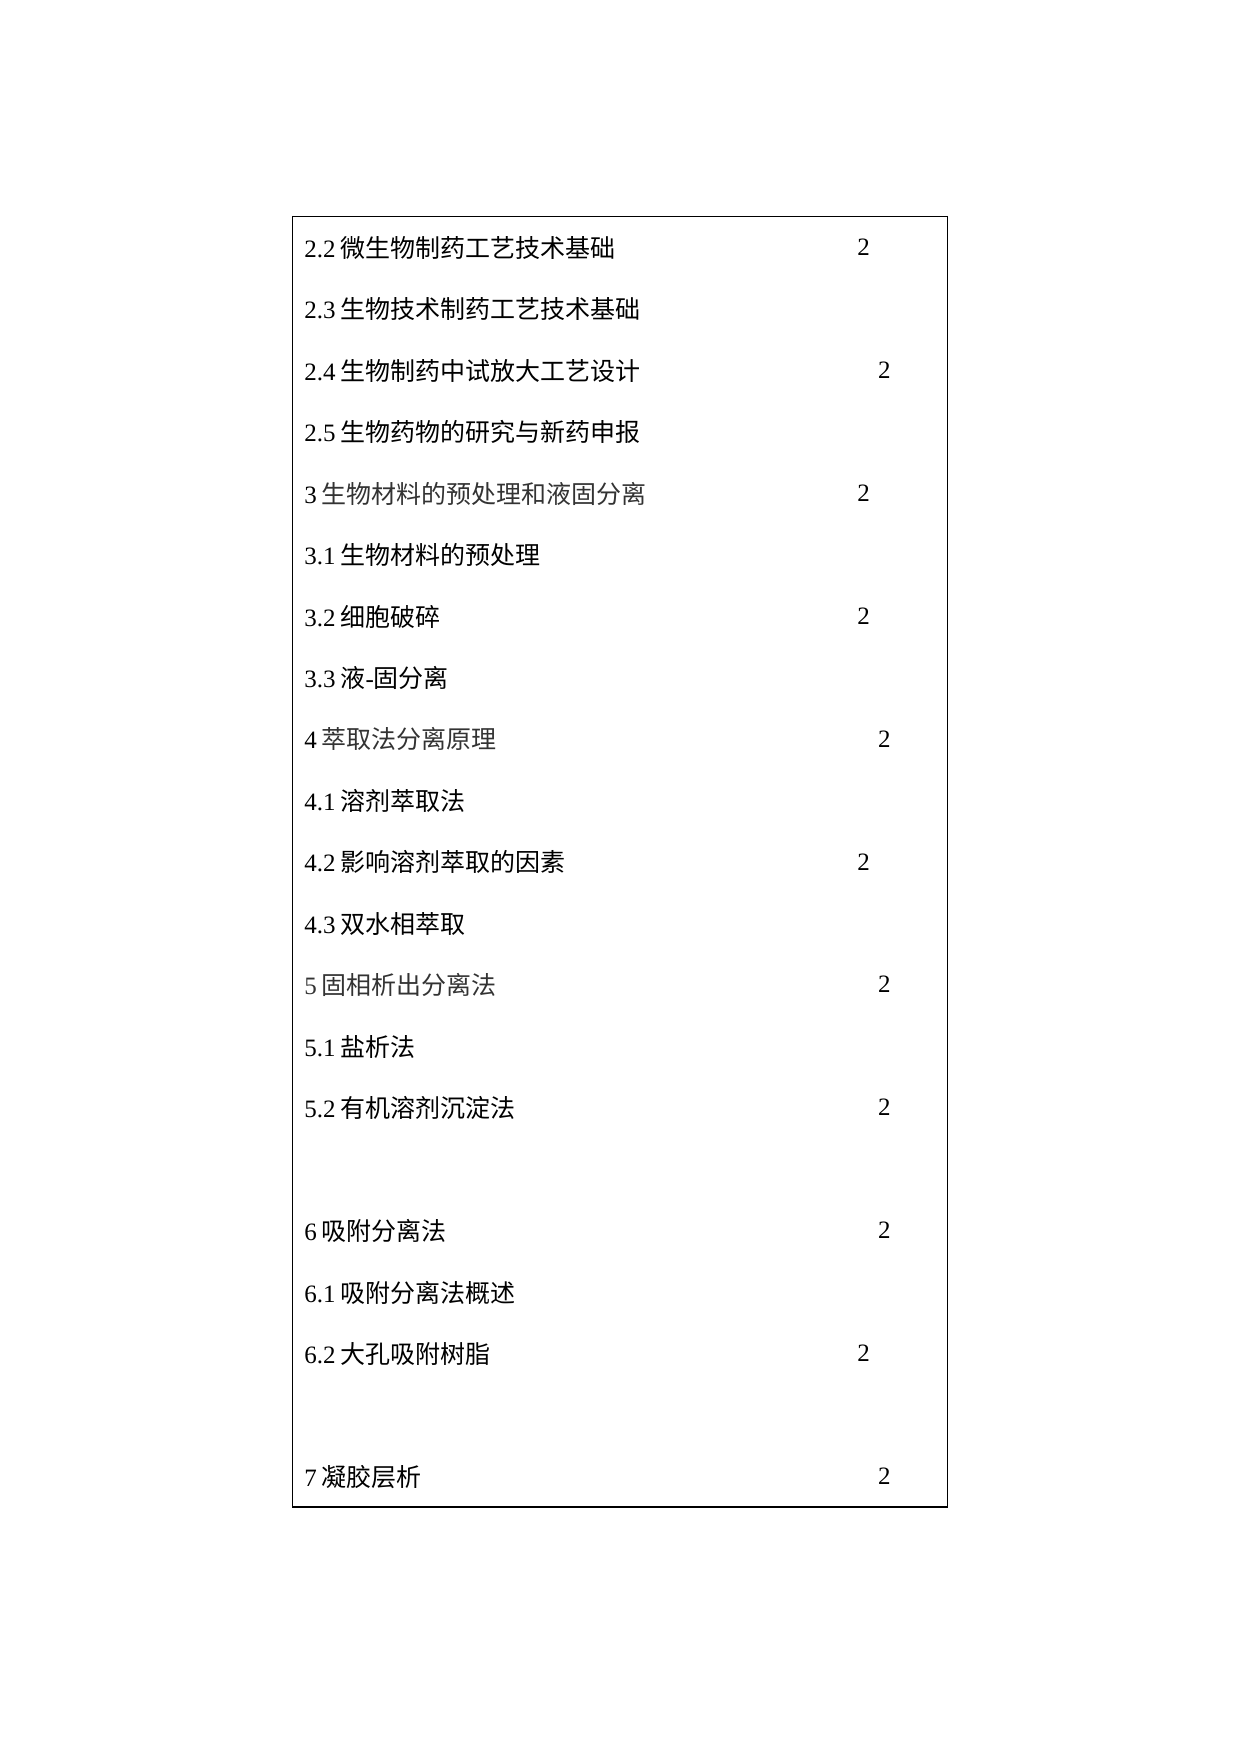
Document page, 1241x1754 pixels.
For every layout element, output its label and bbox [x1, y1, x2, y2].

table_cell [293, 217, 821, 1506]
table_cell [821, 217, 947, 1506]
